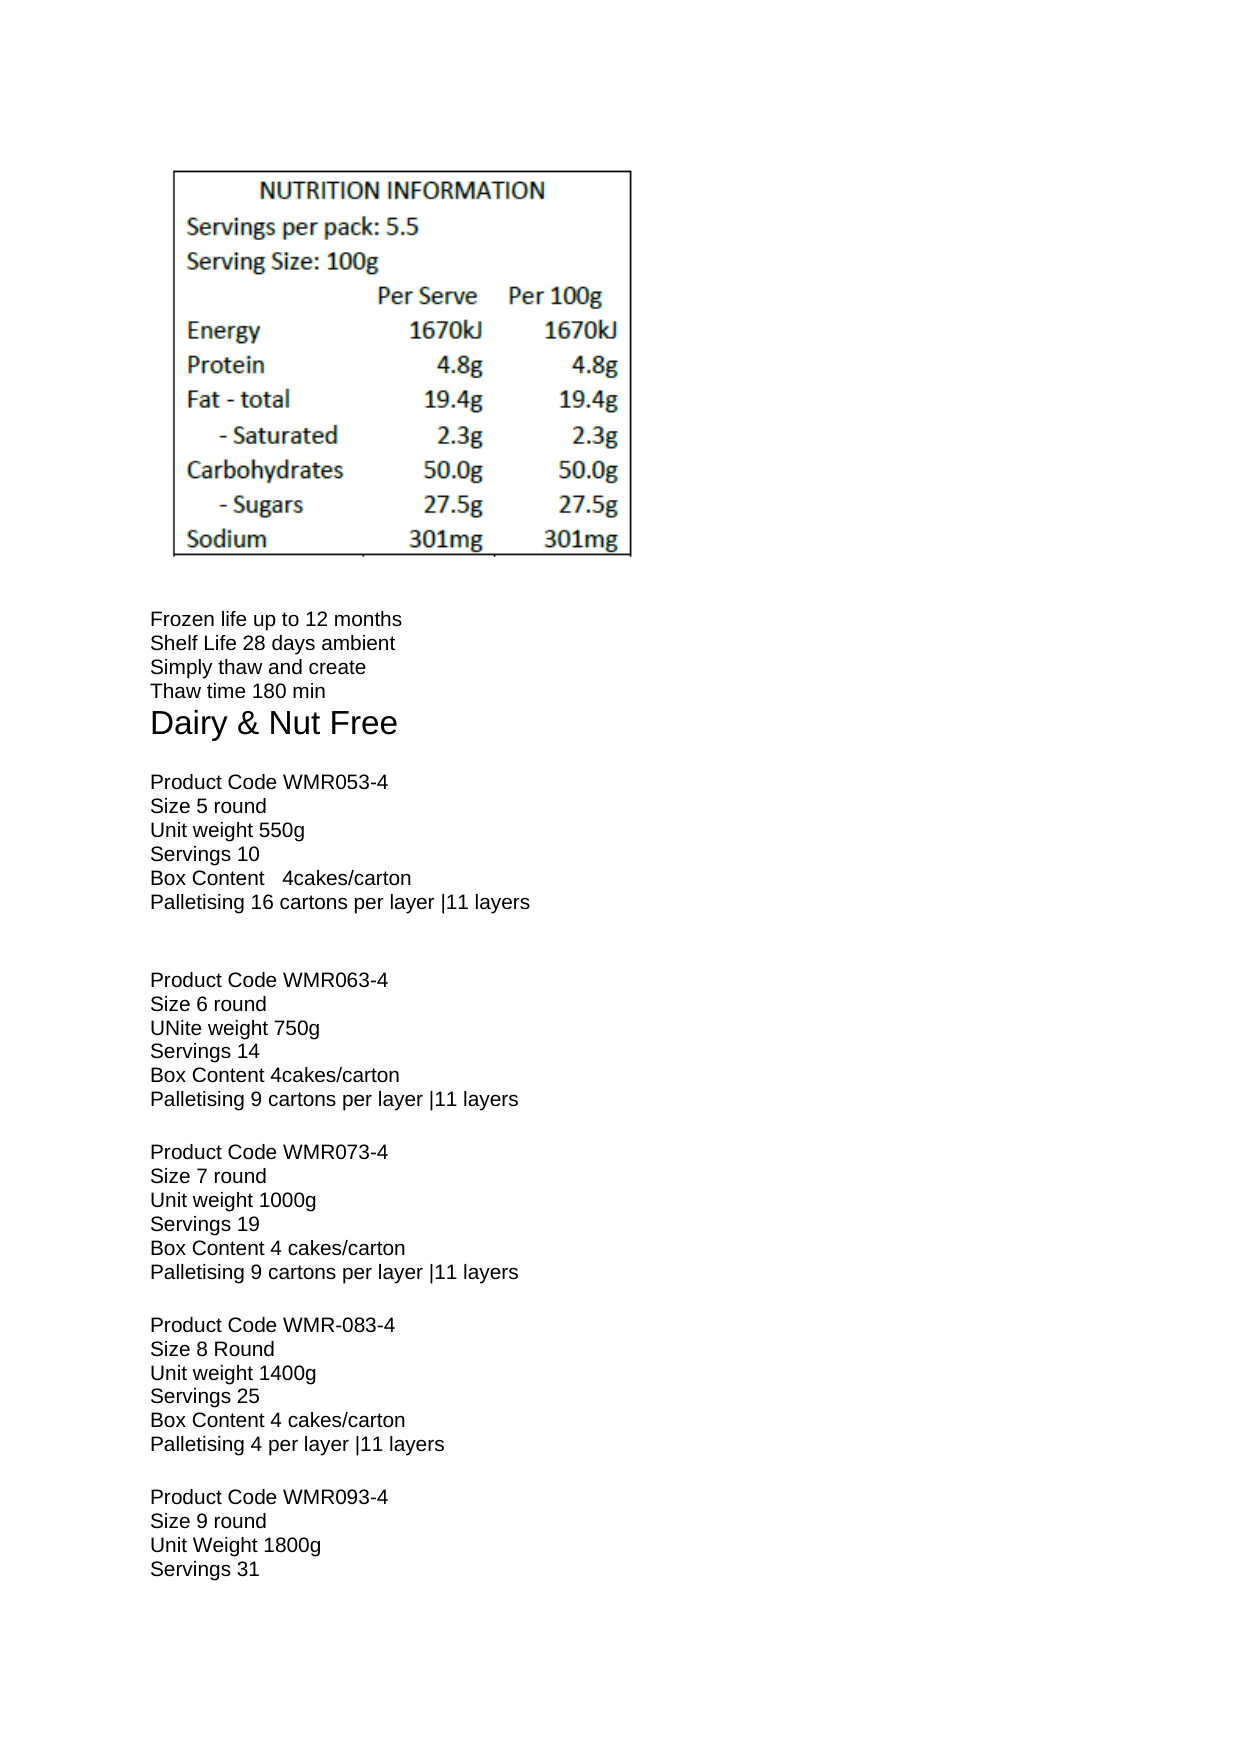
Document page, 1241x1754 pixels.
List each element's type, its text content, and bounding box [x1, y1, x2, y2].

text Dairy & Nut Free [150, 703, 1090, 741]
picture [150, 150, 652, 579]
text Box Content 4 cakes/carton [150, 1236, 1090, 1260]
text Palletising 16 cartons per layer |11 layers [150, 890, 1090, 914]
text Box Content 4cakes/carton [150, 866, 1090, 890]
text Palletising 9 cartons per layer |11 layers [150, 1087, 1090, 1111]
text Unit weight 550g [150, 818, 1090, 842]
text Shelf Life 28 days ambient [150, 631, 1090, 655]
text Size 6 round [150, 991, 1090, 1015]
text Product Code WMR063-4 [150, 967, 1090, 991]
text Box Content 4 cakes/carton [150, 1408, 1090, 1432]
text Size 7 round [150, 1164, 1090, 1188]
text UNite weight 750g [150, 1015, 1090, 1039]
text Size 8 Round [150, 1336, 1090, 1360]
text Unit weight 1400g [150, 1360, 1090, 1384]
text Frozen life up to 12 months [150, 607, 1090, 631]
text Product Code WMR053-4 [150, 770, 1090, 794]
text Unit Weight 1800g [150, 1533, 1090, 1557]
text Servings 19 [150, 1212, 1090, 1236]
text Size 9 round [150, 1509, 1090, 1533]
text Servings 14 [150, 1039, 1090, 1063]
text Palletising 9 cartons per layer |11 layers [150, 1260, 1090, 1284]
text Servings 31 [150, 1557, 1090, 1581]
text Servings 25 [150, 1384, 1090, 1408]
text Unit weight 1000g [150, 1188, 1090, 1212]
text Palletising 4 per layer |11 layers [150, 1432, 1090, 1456]
text Servings 10 [150, 842, 1090, 866]
text Product Code WMR093-4 [150, 1485, 1090, 1509]
text Size 5 round [150, 794, 1090, 818]
text Product Code WMR073-4 [150, 1140, 1090, 1164]
text Thaw time 180 min [150, 679, 1090, 703]
text Product Code WMR-083-4 [150, 1312, 1090, 1336]
text Simply thaw and create [150, 655, 1090, 679]
text Box Content 4cakes/carton [150, 1063, 1090, 1087]
